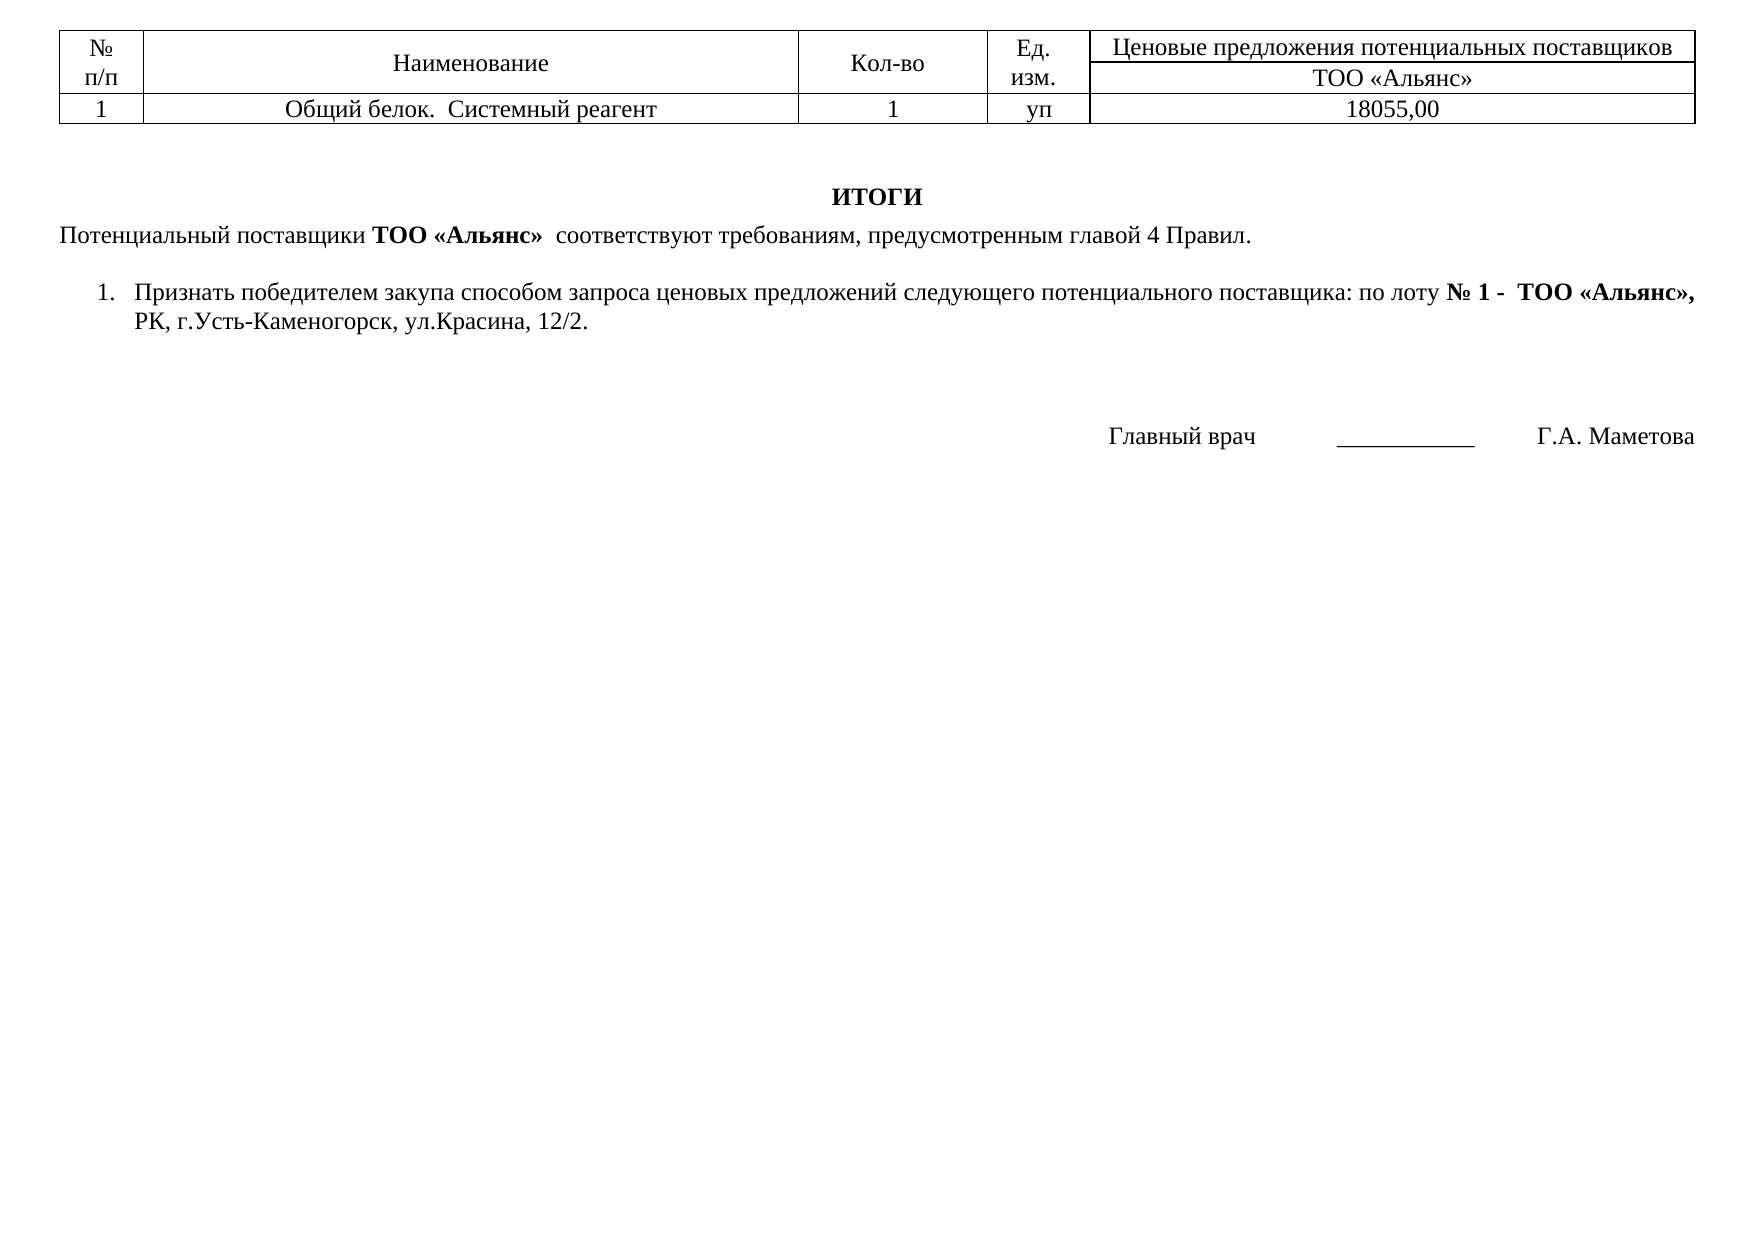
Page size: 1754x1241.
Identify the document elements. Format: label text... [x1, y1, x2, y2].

list Признать победителем закупа способом запроса ценовых предложений следующего потенциального поставщика: по лоту № 1 - ТОО «Альянс», РК, г.Усть-Каменогорск, ул.Красина, 12/2. [97, 277, 1695, 335]
table_cell Общий белок. Системный реагент [144, 94, 798, 123]
text Потенциальный поставщики ТОО «Альянс» соответствуют требованиям, предусмотренным главой 4 Правил. [59, 220, 1695, 249]
table_cell 18055,00 [1091, 94, 1694, 123]
text Главный врач ___________ Г.А. Маметова [59, 421, 1695, 450]
table_cell 1 [799, 94, 987, 123]
table_cell уп [988, 94, 1089, 123]
table_cell ТОО «Альянс» [1091, 63, 1694, 93]
table_header Наименование [144, 31, 798, 93]
table_header Ценовые предложения потенциальных поставщиков [1091, 31, 1694, 61]
text ИТОГИ [59, 182, 1695, 210]
table_header Ед. изм. [988, 31, 1089, 93]
table_header Кол-во [799, 31, 987, 93]
table_header № п/п [60, 31, 143, 93]
table_cell 1 [60, 94, 143, 123]
